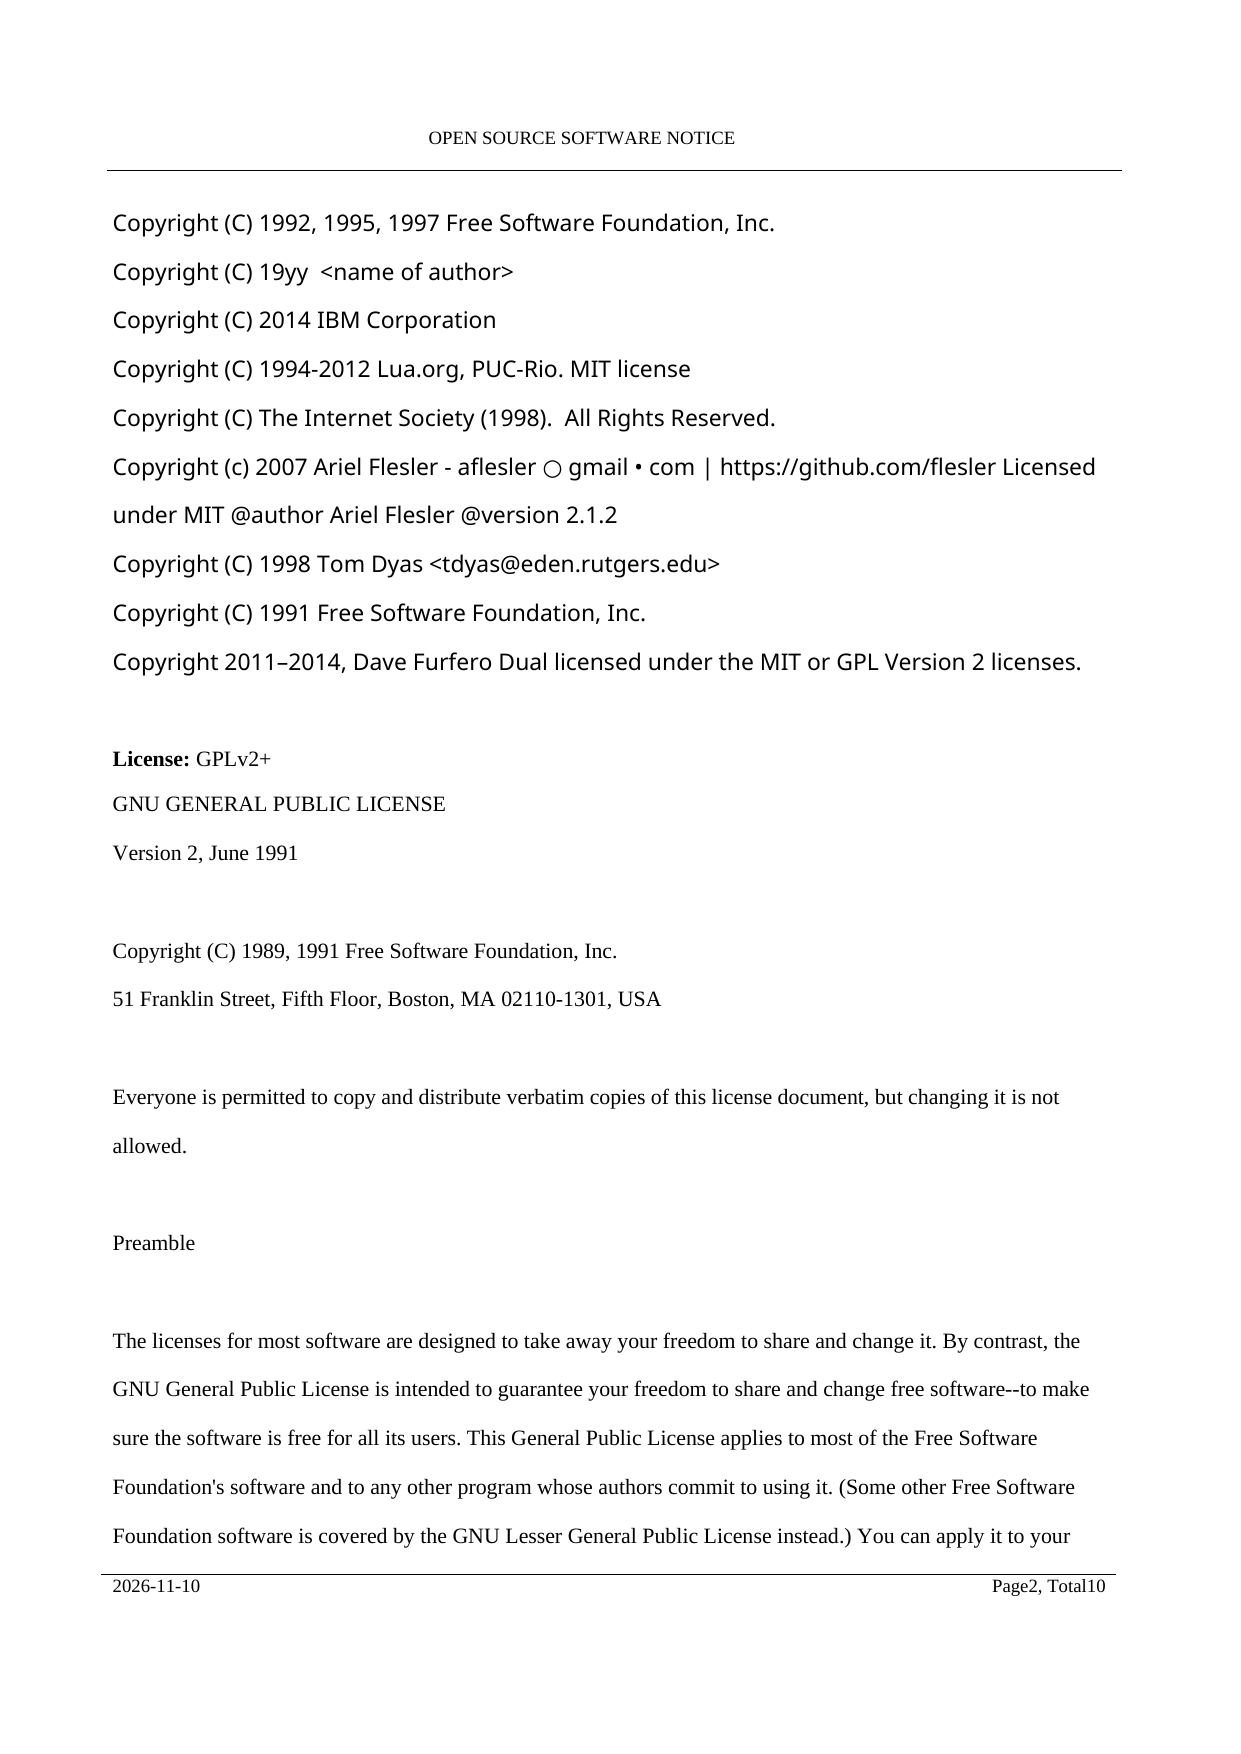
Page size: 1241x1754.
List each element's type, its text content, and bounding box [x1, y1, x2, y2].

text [112, 788, 1128, 1551]
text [112, 206, 1128, 726]
text License: GPLv2+ [112, 743, 1128, 775]
